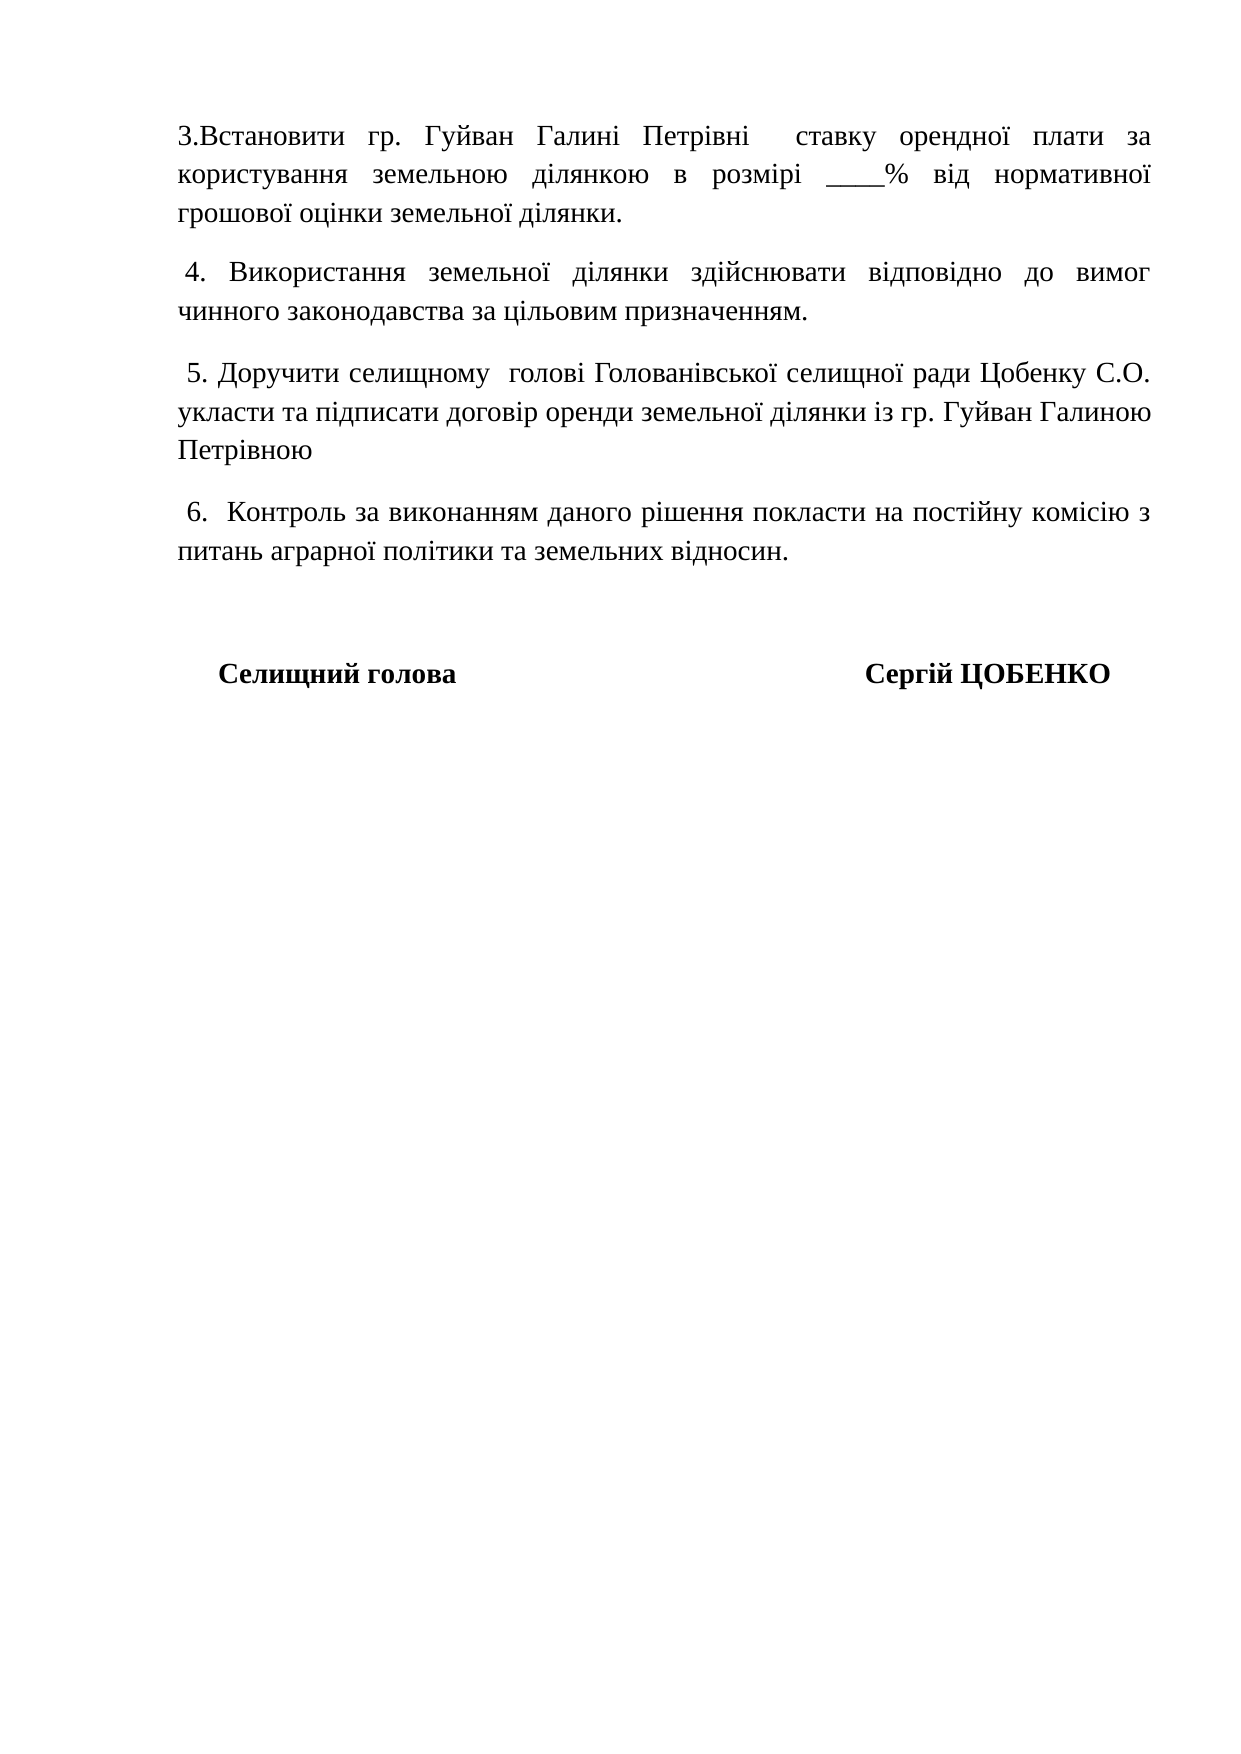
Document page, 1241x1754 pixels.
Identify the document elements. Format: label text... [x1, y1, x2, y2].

text 5. Доручити селищному голові Голованівської селищної ради Цобенку С.О. укласти та підписати договір оренди земельної ділянки із гр. Гуйван Галиною Петрівною [177, 355, 1152, 466]
text 6. Контроль за виконанням даного рішення покласти на постійну комісію з питань аграрної політики та земельних відносин. [177, 494, 1152, 566]
text 3.Встановити гр. Гуйван Галині Петрівні ставку орендної плати за користування земельною ділянкою в розмірі ____% від нормативної грошової оцінки земельної ділянки. [177, 118, 1152, 229]
text 4. Використання земельної ділянки здійснювати відповідно до вимог чинного законодавства за цільовим призначенням. [177, 254, 1152, 327]
text Селищний голова Сергій ЦОБЕНКО [177, 657, 1152, 690]
